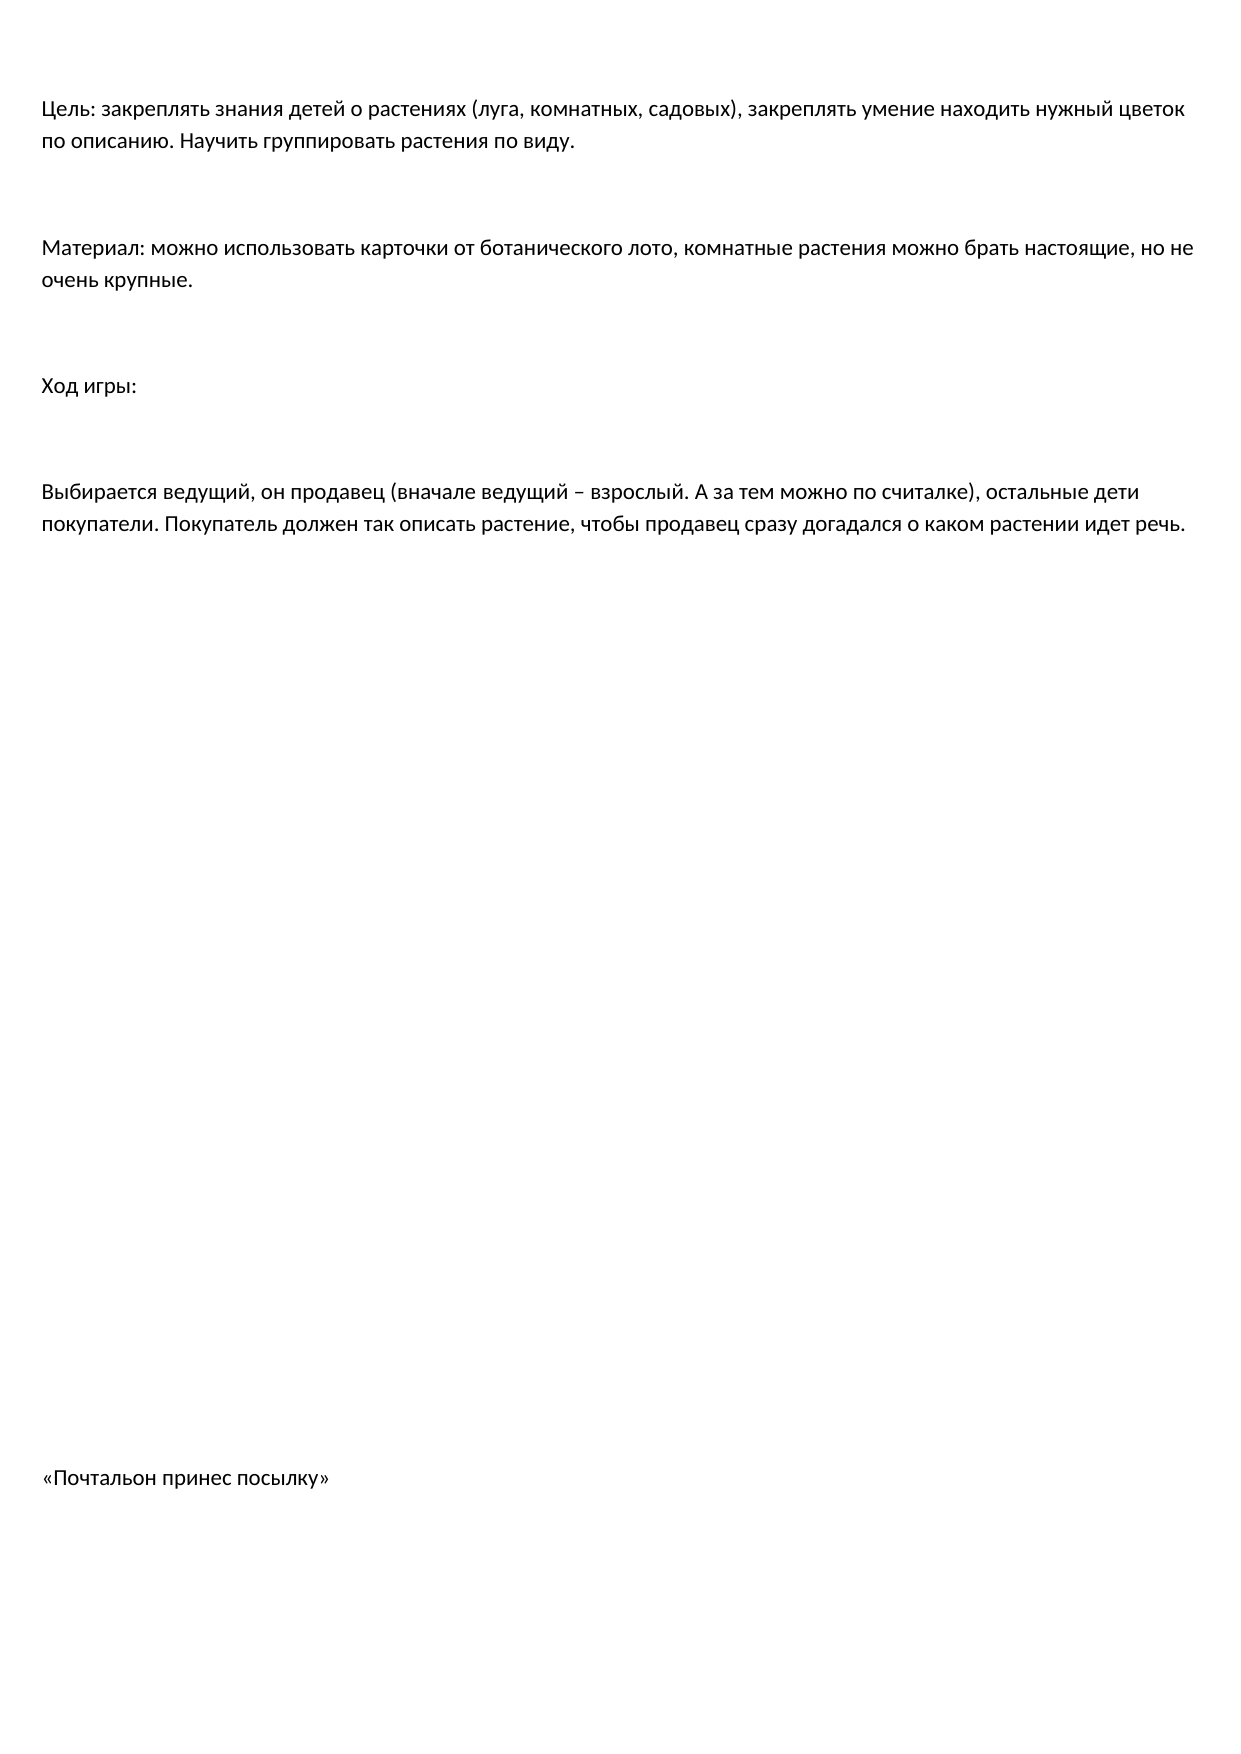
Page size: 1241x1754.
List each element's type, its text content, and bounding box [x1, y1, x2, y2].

text «Почтальон принес посылку» [41, 1463, 1199, 1491]
text Цель: закреплять знания детей о растениях (луга, комнатных, садовых), закреплять умение находить нужный цветок по описанию. Научить группировать растения по виду. [41, 94, 1199, 154]
text Выбирается ведущий, он продавец (вначале ведущий – взрослый. А за тем можно по считалке), остальные дети покупатели. Покупатель должен так описать растение, чтобы продавец сразу догадался о каком растении идет речь. [41, 477, 1199, 537]
text Материал: можно использовать карточки от ботанического лото, комнатные растения можно брать настоящие, но не очень крупные. [41, 233, 1199, 293]
text Ход игры: [41, 371, 1199, 399]
